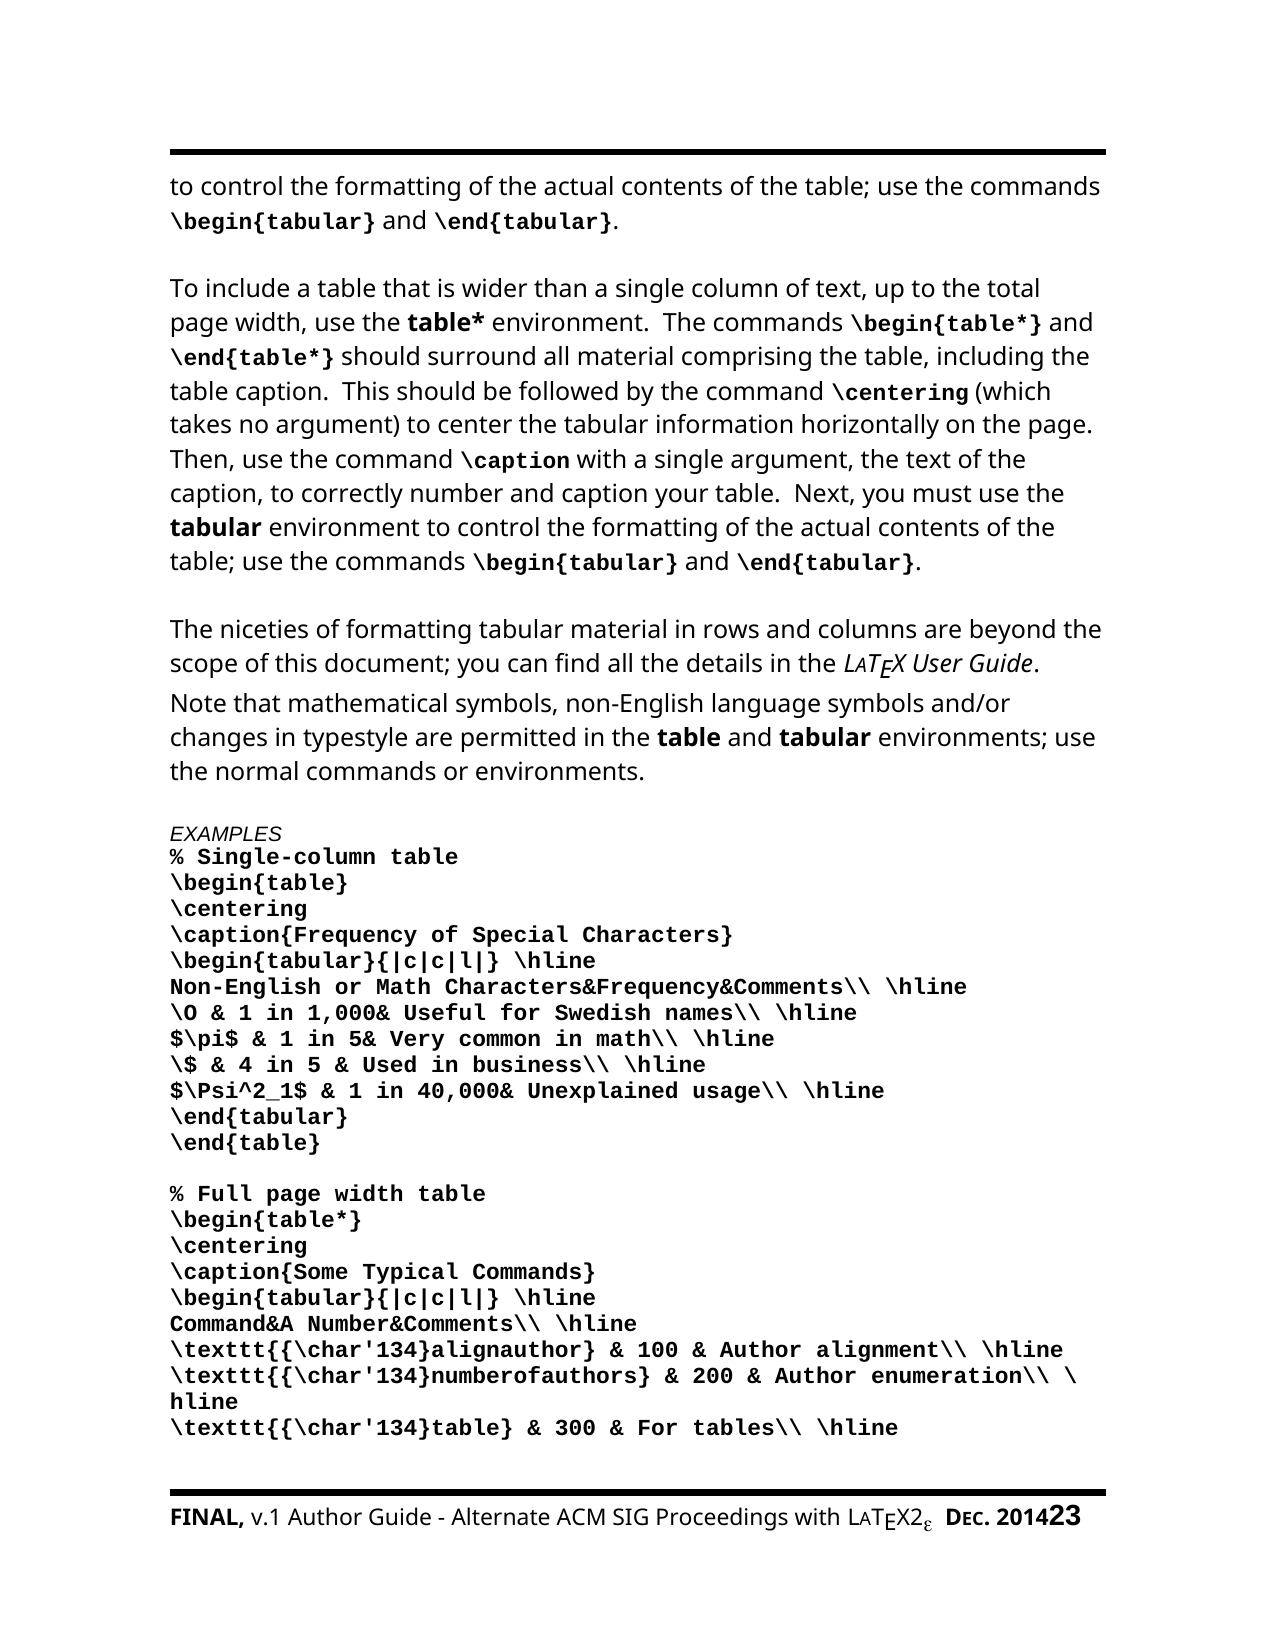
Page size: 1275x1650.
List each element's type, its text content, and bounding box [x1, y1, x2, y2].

text $\Psi^2_1$ & 1 in 40,000& Unexplained usage\\ \hline [169, 1079, 1106, 1105]
text % Full page width table [169, 1183, 1106, 1209]
text \end{table} [169, 1131, 1106, 1157]
text \begin{table*} [169, 1209, 1106, 1235]
text \$ & 4 in 5 & Used in business\\ \hline [169, 1053, 1106, 1079]
text \caption{Frequency of Special Characters} [169, 923, 1106, 949]
text To include a table that is wider than a single column of text, up to the total page width, use the table* environment. The commands \begin{table*} and \end{table*} should surround all material comprising the table, including the table caption. This should be followed by the command \centering (which takes no argument) to center the tabular information horizontally on the page. Then, use the command \caption with a single argument, the text of the caption, to correctly number and caption your table. Next, you must use the tabular environment to control the formatting of the actual contents of the table; use the commands \begin{tabular} and \end{tabular}. [169, 271, 1106, 577]
text \texttt{{\char'134}table} & 300 & For tables\\ \hline [169, 1416, 1106, 1442]
text \caption{Some Typical Commands} [169, 1261, 1106, 1287]
text EXAMPLES [169, 822, 1106, 846]
text \begin{table} [169, 872, 1106, 897]
text \begin{tabular}{|c|c|l|} \hline [169, 949, 1106, 975]
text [169, 169, 1106, 237]
text Non-English or Math Characters&Frequency&Comments\\ \hline [169, 975, 1106, 1001]
text The niceties of formatting tabular material in rows and columns are beyond the scope of this document; you can find all the details in the LaTEX User Guide. Note that mathematical symbols, non-English language symbols and/or changes in typestyle are permitted in the table and tabular environments; use the normal commands or environments. [169, 612, 1106, 788]
text \end{tabular} [169, 1105, 1106, 1131]
text \begin{tabular}{|c|c|l|} \hline [169, 1287, 1106, 1312]
text \O & 1 in 1,000& Useful for Swedish names\\ \hline [169, 1001, 1106, 1027]
text \centering [169, 1235, 1106, 1261]
text \texttt{{\char'134}numberofauthors} & 200 & Author enumeration\\ \hline [169, 1364, 1106, 1416]
text % Single-column table [169, 846, 1106, 872]
text \texttt{{\char'134}alignauthor} & 100 & Author alignment\\ \hline [169, 1338, 1106, 1364]
text $\pi$ & 1 in 5& Very common in math\\ \hline [169, 1027, 1106, 1053]
text Command&A Number&Comments\\ \hline [169, 1312, 1106, 1338]
text \centering [169, 897, 1106, 923]
